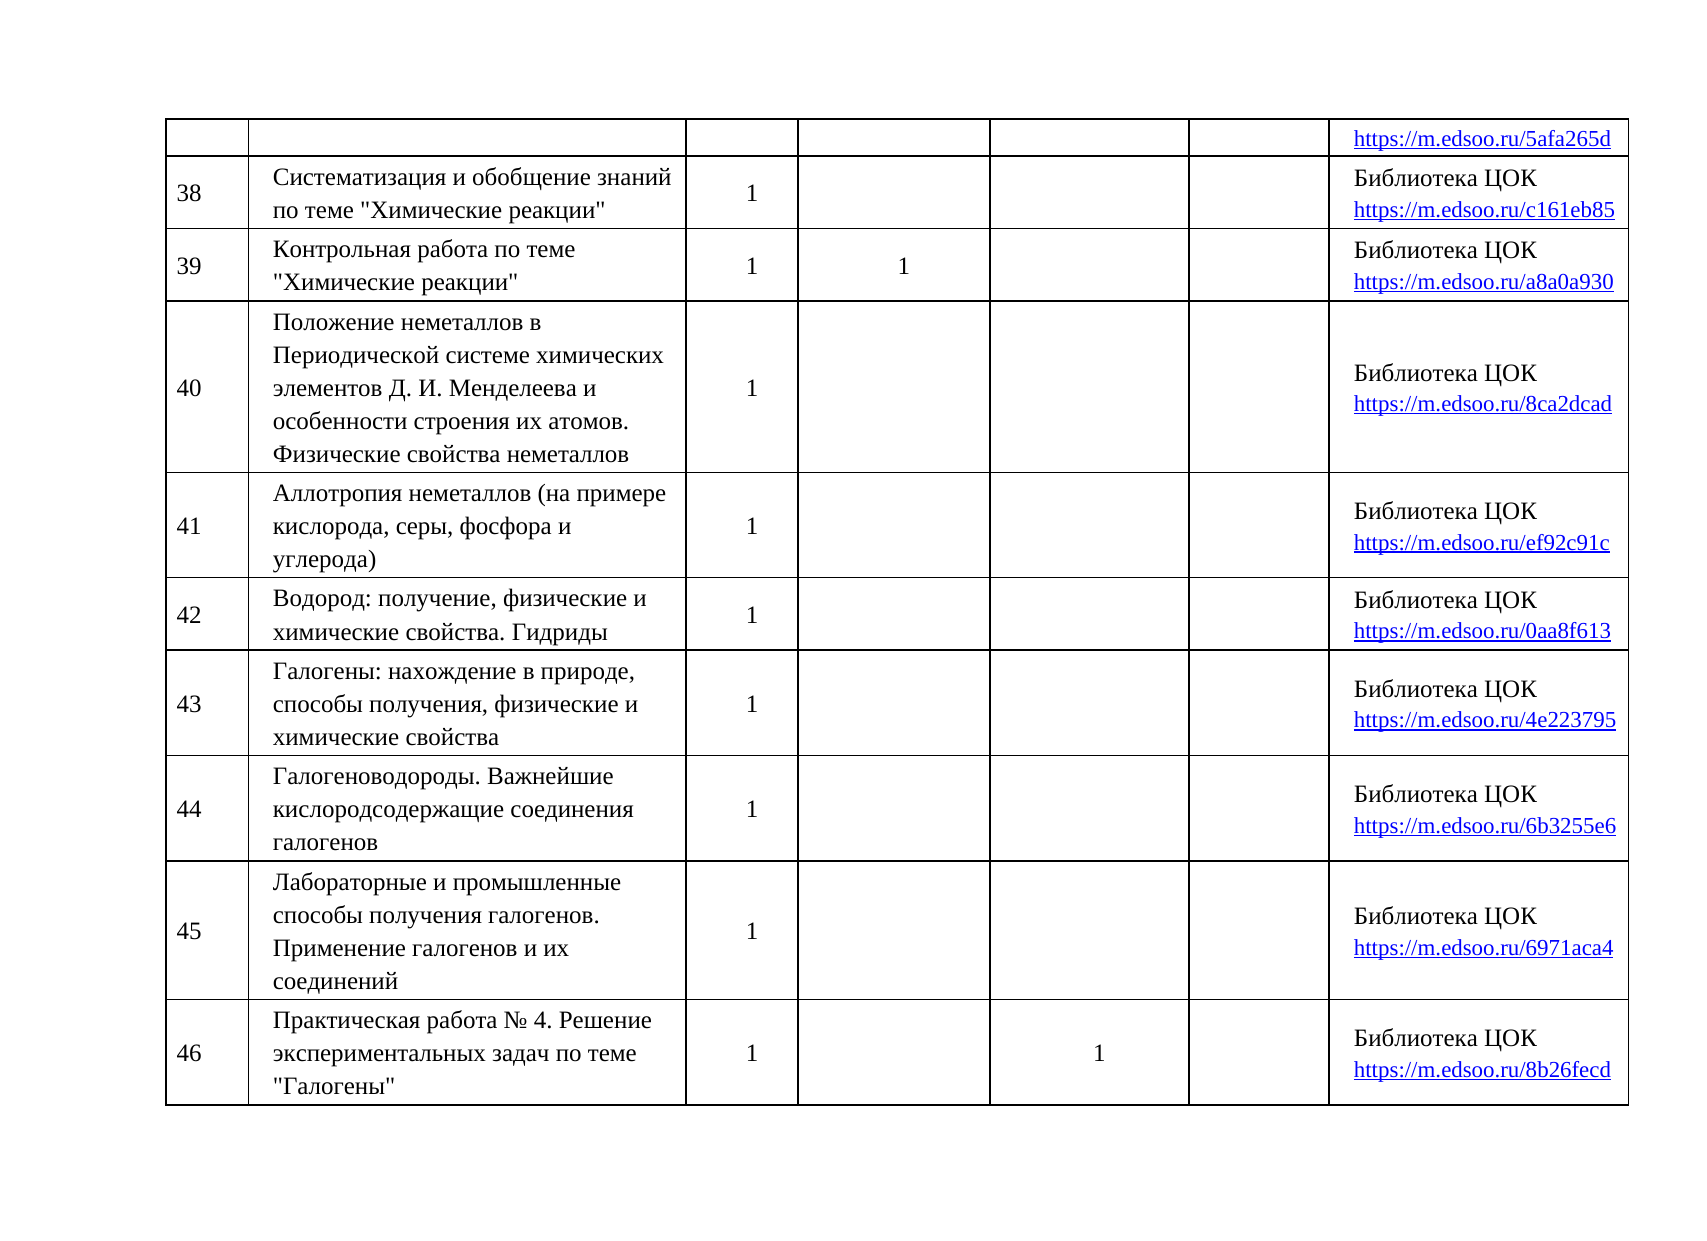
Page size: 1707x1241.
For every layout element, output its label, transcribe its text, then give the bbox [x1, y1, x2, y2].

table_cell [799, 302, 989, 471]
table_cell Библиотека ЦОК https://m.edsoo.ru/4e223795 [1330, 651, 1628, 754]
table_cell Систематизация и обобщение знаний по теме "Химические реакции" [249, 157, 685, 227]
table_cell [991, 302, 1188, 471]
table_cell 1 [687, 157, 797, 227]
table_cell 43 [167, 651, 248, 754]
table_cell Библиотека ЦОК https://m.edsoo.ru/ef92c91c [1330, 473, 1628, 577]
table_cell [799, 157, 989, 227]
table_cell [799, 862, 989, 998]
table_cell 1 [687, 229, 797, 300]
table_cell [991, 157, 1188, 227]
table_cell [799, 578, 989, 649]
table_cell [1190, 157, 1328, 227]
table_cell Положение неметаллов в Периодической системе химических элементов Д. И. Менделеева и особенности строения их атомов. Физические свойства неметаллов [249, 302, 685, 471]
table_cell [799, 651, 989, 754]
table_cell 1 [687, 473, 797, 577]
table_cell [1190, 651, 1328, 754]
table_cell [799, 1000, 989, 1104]
table_cell 1 [991, 1000, 1188, 1104]
table_cell [991, 473, 1188, 577]
table_cell Библиотека ЦОК https://m.edsoo.ru/6971aca4 [1330, 862, 1628, 998]
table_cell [1330, 120, 1628, 155]
table_cell Контрольная работа по теме "Химические реакции" [249, 229, 685, 300]
table_cell [1190, 302, 1328, 471]
table_cell 1 [687, 651, 797, 754]
table_cell [799, 120, 989, 155]
table_cell [799, 756, 989, 860]
table_cell Библиотека ЦОК https://m.edsoo.ru/8ca2dcad [1330, 302, 1628, 471]
table_cell 46 [167, 1000, 248, 1104]
table_cell 45 [167, 862, 248, 998]
table_cell 1 [687, 756, 797, 860]
table_cell 42 [167, 578, 248, 649]
table_cell [991, 651, 1188, 754]
table_cell 1 [799, 229, 989, 300]
table_cell [1190, 1000, 1328, 1104]
table_cell 38 [167, 157, 248, 227]
table_cell 39 [167, 229, 248, 300]
table_cell 40 [167, 302, 248, 471]
table_cell Библиотека ЦОК https://m.edsoo.ru/0aa8f613 [1330, 578, 1628, 649]
table_cell Водород: получение, физические и химические свойства. Гидриды [249, 578, 685, 649]
table_cell [991, 756, 1188, 860]
table_cell [991, 578, 1188, 649]
table_cell 1 [687, 862, 797, 998]
table_cell [991, 229, 1188, 300]
table_cell [1190, 120, 1328, 155]
table_cell [1190, 862, 1328, 998]
table_cell Библиотека ЦОК https://m.edsoo.ru/a8a0a930 [1330, 229, 1628, 300]
table_cell 44 [167, 756, 248, 860]
table_cell Галогены: нахождение в природе, способы получения, физические и химические свойства [249, 651, 685, 754]
table_cell 1 [687, 120, 797, 155]
table_cell 41 [167, 473, 248, 577]
table_cell [1190, 473, 1328, 577]
table_cell 37 [167, 120, 248, 155]
table_cell [1190, 756, 1328, 860]
table_cell Практическая работа № 4. Решение экспериментальных задач по теме "Галогены" [249, 1000, 685, 1104]
table_cell [991, 120, 1188, 155]
table_cell [1190, 229, 1328, 300]
table_cell Лабораторные и промышленные способы получения галогенов. Применение галогенов и их соединений [249, 862, 685, 998]
table_cell Аллотропия неметаллов (на примере кислорода, серы, фосфора и углерода) [249, 473, 685, 577]
table_cell 1 [687, 1000, 797, 1104]
table_cell Галогеноводороды. Важнейшие кислородсодержащие соединения галогенов [249, 756, 685, 860]
table_cell Библиотека ЦОК https://m.edsoo.ru/c161eb85 [1330, 157, 1628, 227]
table_cell Библиотека ЦОК https://m.edsoo.ru/6b3255e6 [1330, 756, 1628, 860]
table_cell 1 [687, 302, 797, 471]
table_cell 1 [687, 578, 797, 649]
table_cell [991, 862, 1188, 998]
table_cell [1190, 578, 1328, 649]
table_cell Библиотека ЦОК https://m.edsoo.ru/8b26fecd [1330, 1000, 1628, 1104]
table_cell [249, 120, 685, 155]
table_cell [799, 473, 989, 577]
